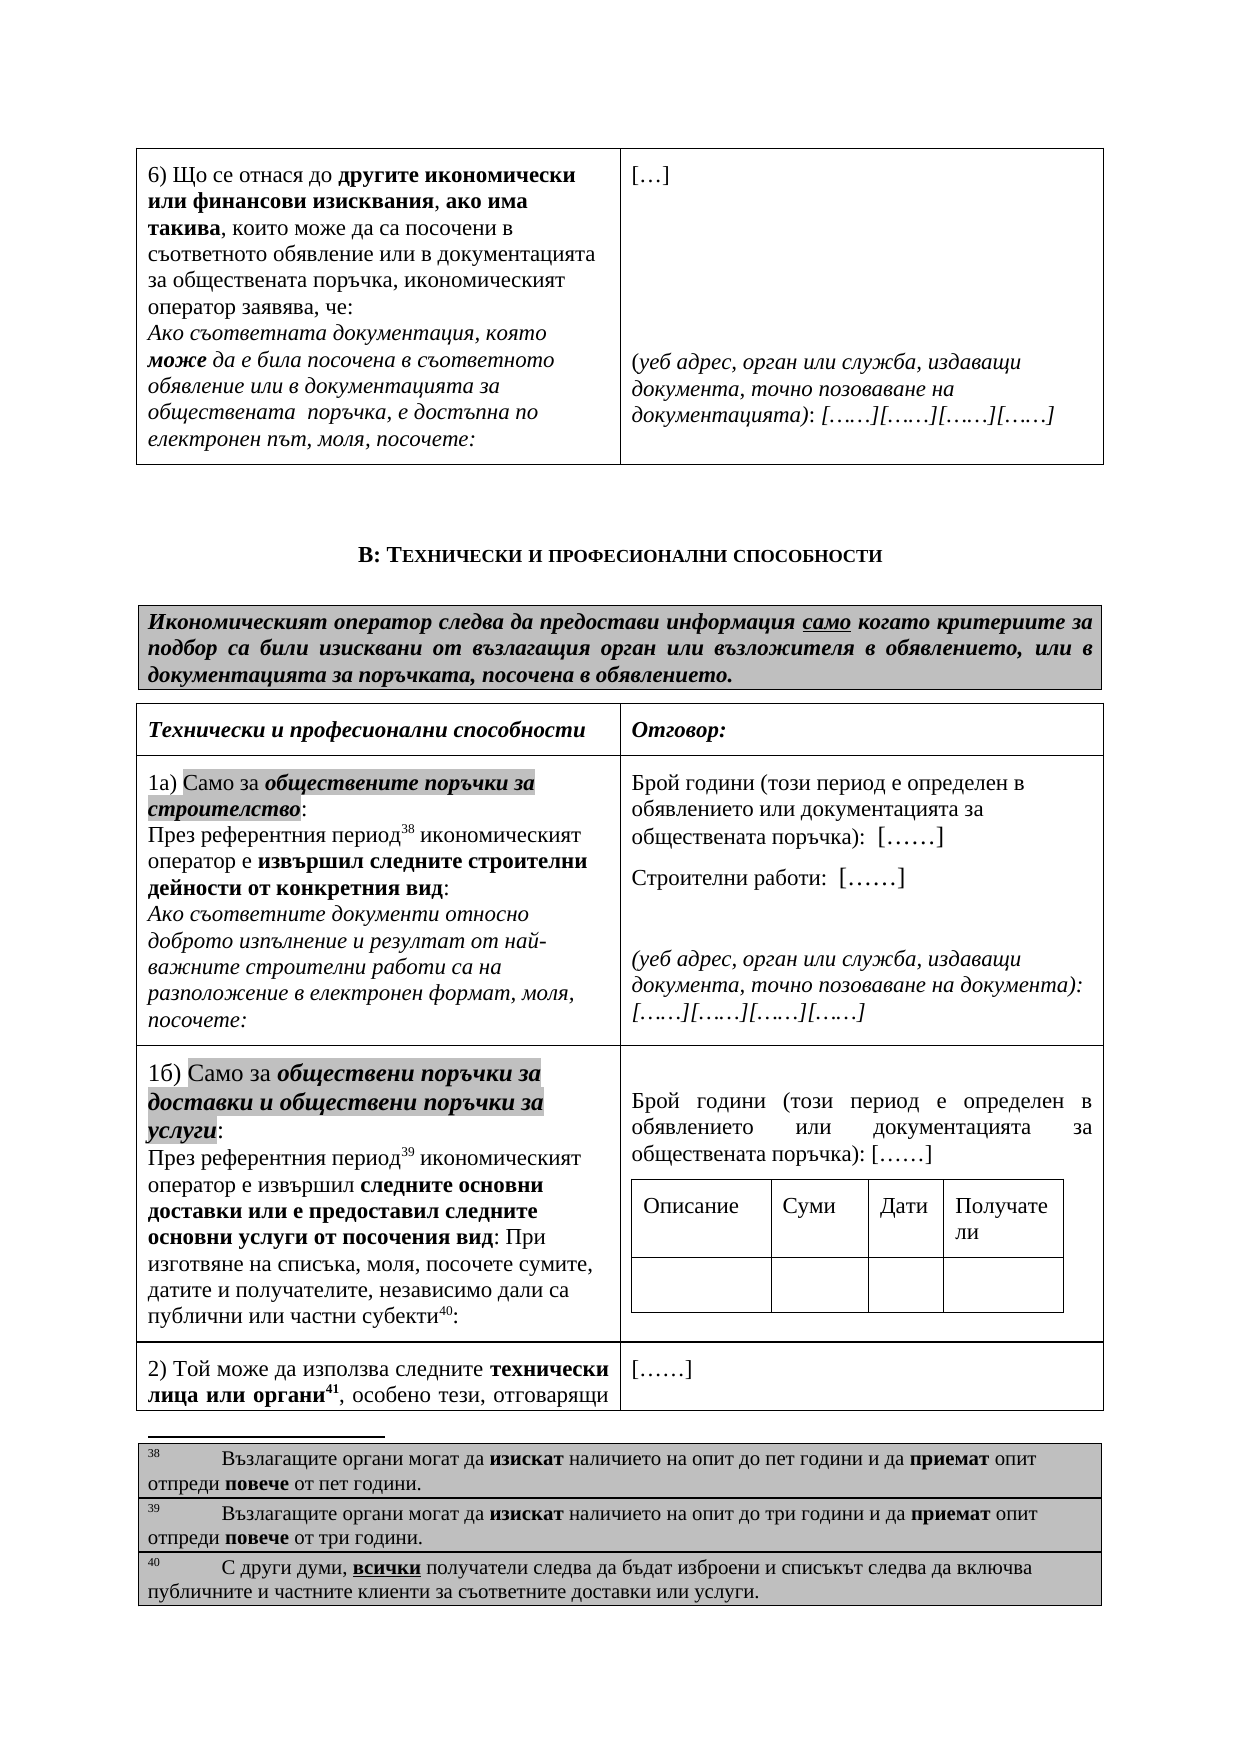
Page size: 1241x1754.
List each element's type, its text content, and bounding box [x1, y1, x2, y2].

table_cell Брой години (този период е определен в обявлението или документацията за обществената поръчка): [……] [621, 1046, 1103, 1341]
table_cell […] (уеб адрес, орган или служба, издаващи документа, точно позоваване на документацията): [……][……][……][……] [621, 149, 1103, 463]
table_cell Брой години (този период е определен в обявлението или документацията за обществената поръчка): [……] Строителни работи: [……] (уеб адрес, орган или служба, издаващи документа, точно позоваване на документа): [……][……][……][……] [621, 756, 1103, 1044]
table_cell 1б) Само за обществени поръчки за доставки и обществени поръчки за услуги: През референтния период икономическият оператор е извършил следните основни доставки или е предоставил следните основни услуги от посочения вид: При изготвяне на списъка, моля, посочете сумите, датите и получателите, независимо дали са публични или частни субекти: [137, 1046, 620, 1341]
table_header Отговор: [621, 704, 1103, 755]
text Икономическият оператор следва да предостави информация само когато критериите за подбор са били изисквани от възлагащия орган или възложителя в обявлението, или в документацията за поръчката, посочена в обявлението. [139, 606, 1101, 689]
table_cell 1а) Само за обществените поръчки за строителство: През референтния период икономическият оператор е извършил следните строителни дейности от конкретния вид: Ако съответните документи относно доброто изпълнение и резултат от най-важните строителни работи са на разположение в електронен формат, моля, посочете: [137, 756, 620, 1044]
table_cell [……] [……] [621, 1343, 1103, 1410]
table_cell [137, 1343, 620, 1410]
table_header Технически и професионални способности [137, 704, 620, 755]
table_cell 6) Що се отнася до другите икономически или финансови изисквания, ако има такива, които може да са посочени в съответното обявление или в документацията за обществената поръчка, икономическият оператор заявява, че: Ако съответната документация, която може да е била посочена в съответното обявление или в документацията за обществената поръчка, е достъпна по електронен път, моля, посочете: [137, 149, 620, 463]
text В: Технически и професионални способности [148, 541, 1093, 567]
